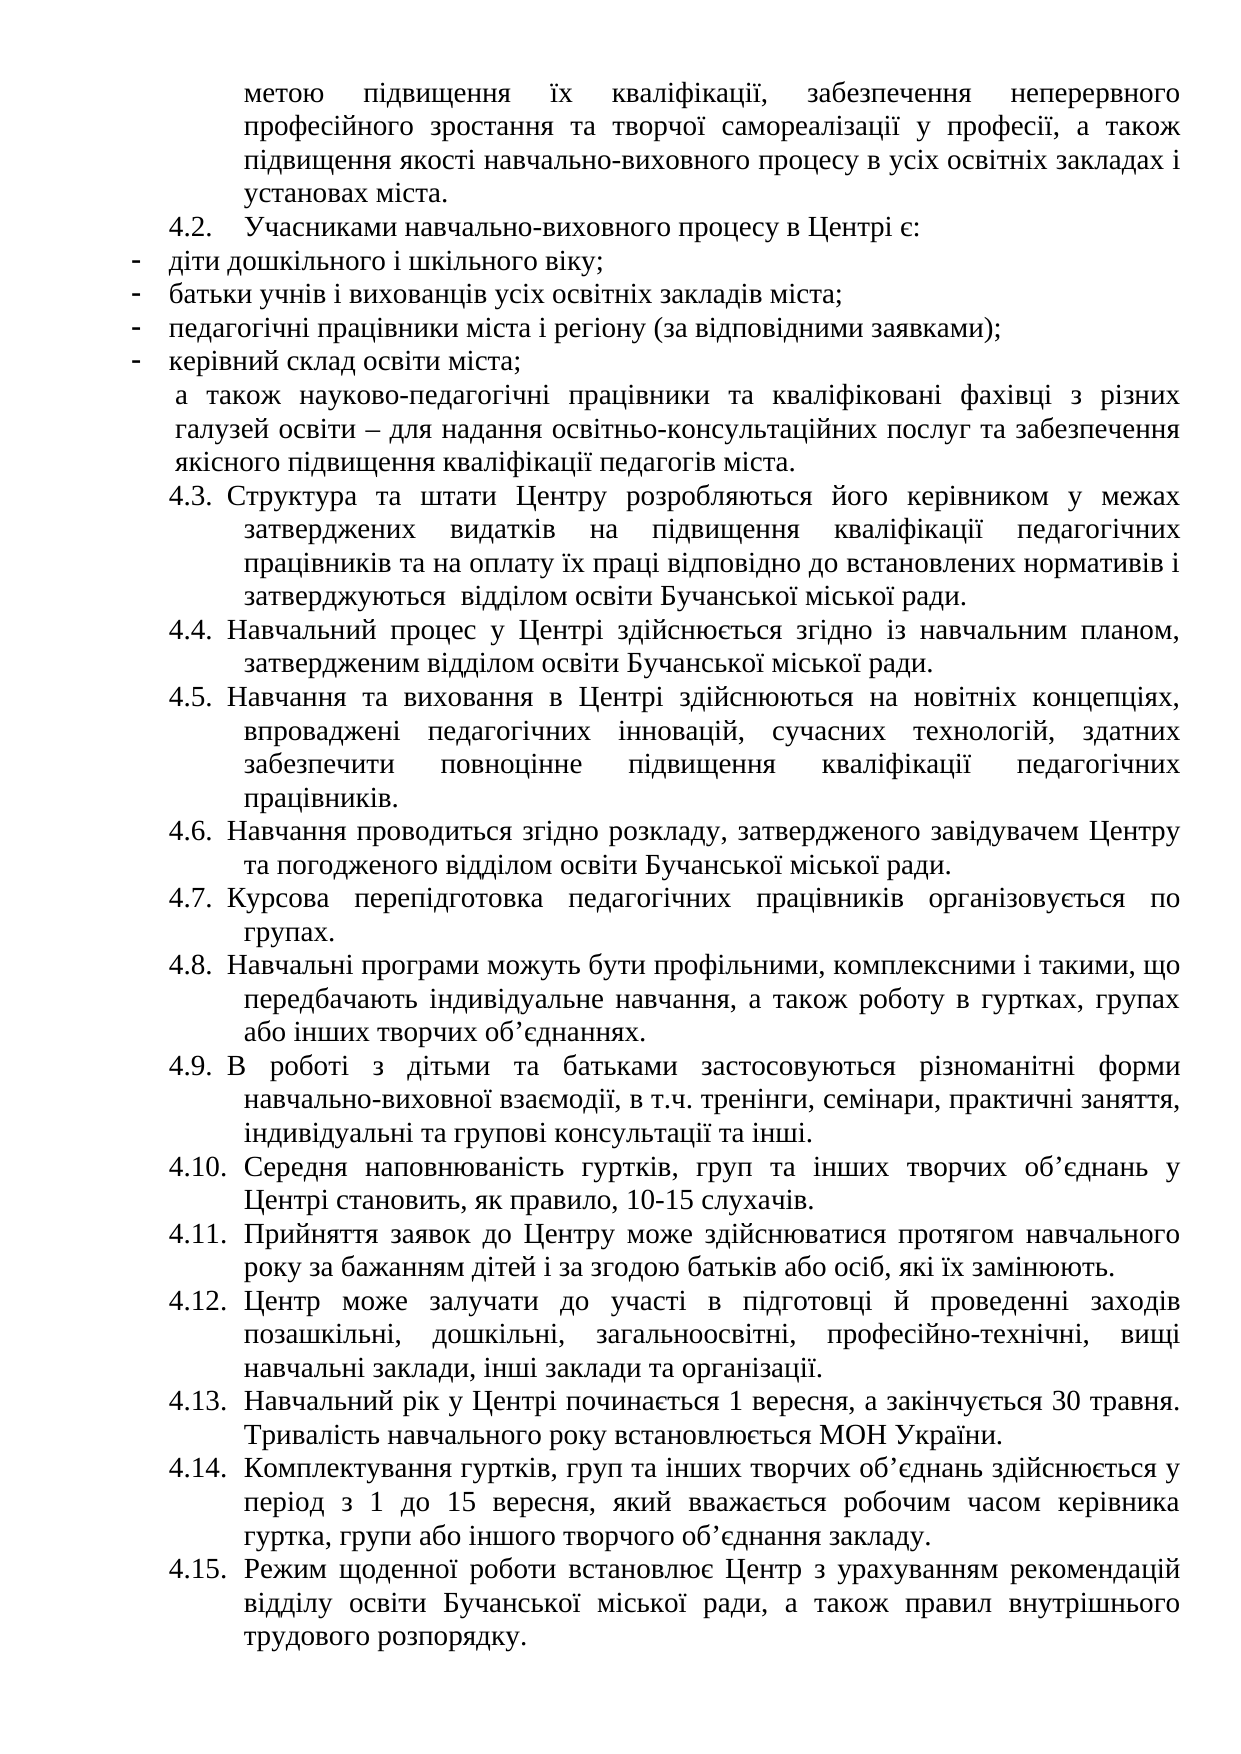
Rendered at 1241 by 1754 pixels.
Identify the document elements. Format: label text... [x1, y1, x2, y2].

list керівний склад освіти міста; [131, 343, 1181, 377]
list педагогічні працівники міста і регіону (за відповідними заявками); [131, 310, 1181, 343]
text а також науково-педагогічні працівники та кваліфіковані фахівці з різних галузей освіти – для надання освітньо-консультаційних послуг та забезпечення якісного підвищення кваліфікації педагогів міста. [175, 377, 1181, 478]
list Комплектування гуртків, груп та інших творчих об’єднань здійснюється у період з 1 до 15 вересня, який вважається робочим часом керівника гуртка, групи або іншого творчого об’єднання закладу. [169, 1451, 1181, 1551]
list Режим щоденної роботи встановлює Центр з урахуванням рекомендацій відділу освіти Бучанської міської ради, а також правил внутрішнього трудового розпорядку. [169, 1551, 1181, 1652]
list Навчання та виховання в Центрі здійснюються на новітніх концепціях, впроваджені педагогічних інновацій, сучасних технологій, здатних забезпечити повноцінне підвищення кваліфікації педагогічних працівників. [169, 679, 1181, 813]
list батьки учнів і вихованців усіх освітніх закладів міста; [131, 276, 1181, 310]
list Центр може залучати до участі в підготовці й проведенні заходів позашкільні, дошкільні, загальноосвітні, професійно-технічні, вищі навчальні заклади, інші заклади та організації. [169, 1283, 1181, 1383]
list Навчальні програми можуть бути профільними, комплексними і такими, що передбачають індивідуальне навчання, а також роботу в гуртках, групах або інших творчих об’єднаннях. [169, 947, 1181, 1048]
list Курсова перепідготовка педагогічних працівників організовується по групах. [169, 880, 1181, 947]
list Середня наповнюваність гуртків, груп та інших творчих об’єднань у Центрі становить, як правило, 10-15 слухачів. [169, 1149, 1181, 1216]
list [169, 75, 1181, 209]
list діти дошкільного і шкільного віку; [131, 243, 1181, 276]
list Учасниками навчально-виховного процесу в Центрі є: [169, 209, 1181, 243]
list Навчальний рік у Центрі починається 1 вересня, а закінчується 30 травня. Тривалість навчального року встановлюється МОН України. [169, 1383, 1181, 1451]
list Структура та штати Центру розробляються його керівником у межах затверджених видатків на підвищення кваліфікації педагогічних працівників та на оплату їх праці відповідно до встановлених нормативів і затверджуються відділом освіти Бучанської міської ради. [169, 478, 1181, 612]
list Прийняття заявок до Центру може здійснюватися протягом навчального року за бажанням дітей і за згодою батьків або осіб, які їх замінюють. [169, 1216, 1181, 1283]
list В роботі з дітьми та батьками застосовуються різноманітні форми навчально-виховної взаємодії, в т.ч. тренінги, семінари, практичні заняття, індивідуальні та групові консультації та інші. [169, 1048, 1181, 1149]
list Навчання проводиться згідно розкладу, затвердженого завідувачем Центру та погодженого відділом освіти Бучанської міської ради. [169, 813, 1181, 880]
list Навчальний процес у Центрі здійснюється згідно із навчальним планом, затвердженим відділом освіти Бучанської міської ради. [169, 612, 1181, 679]
